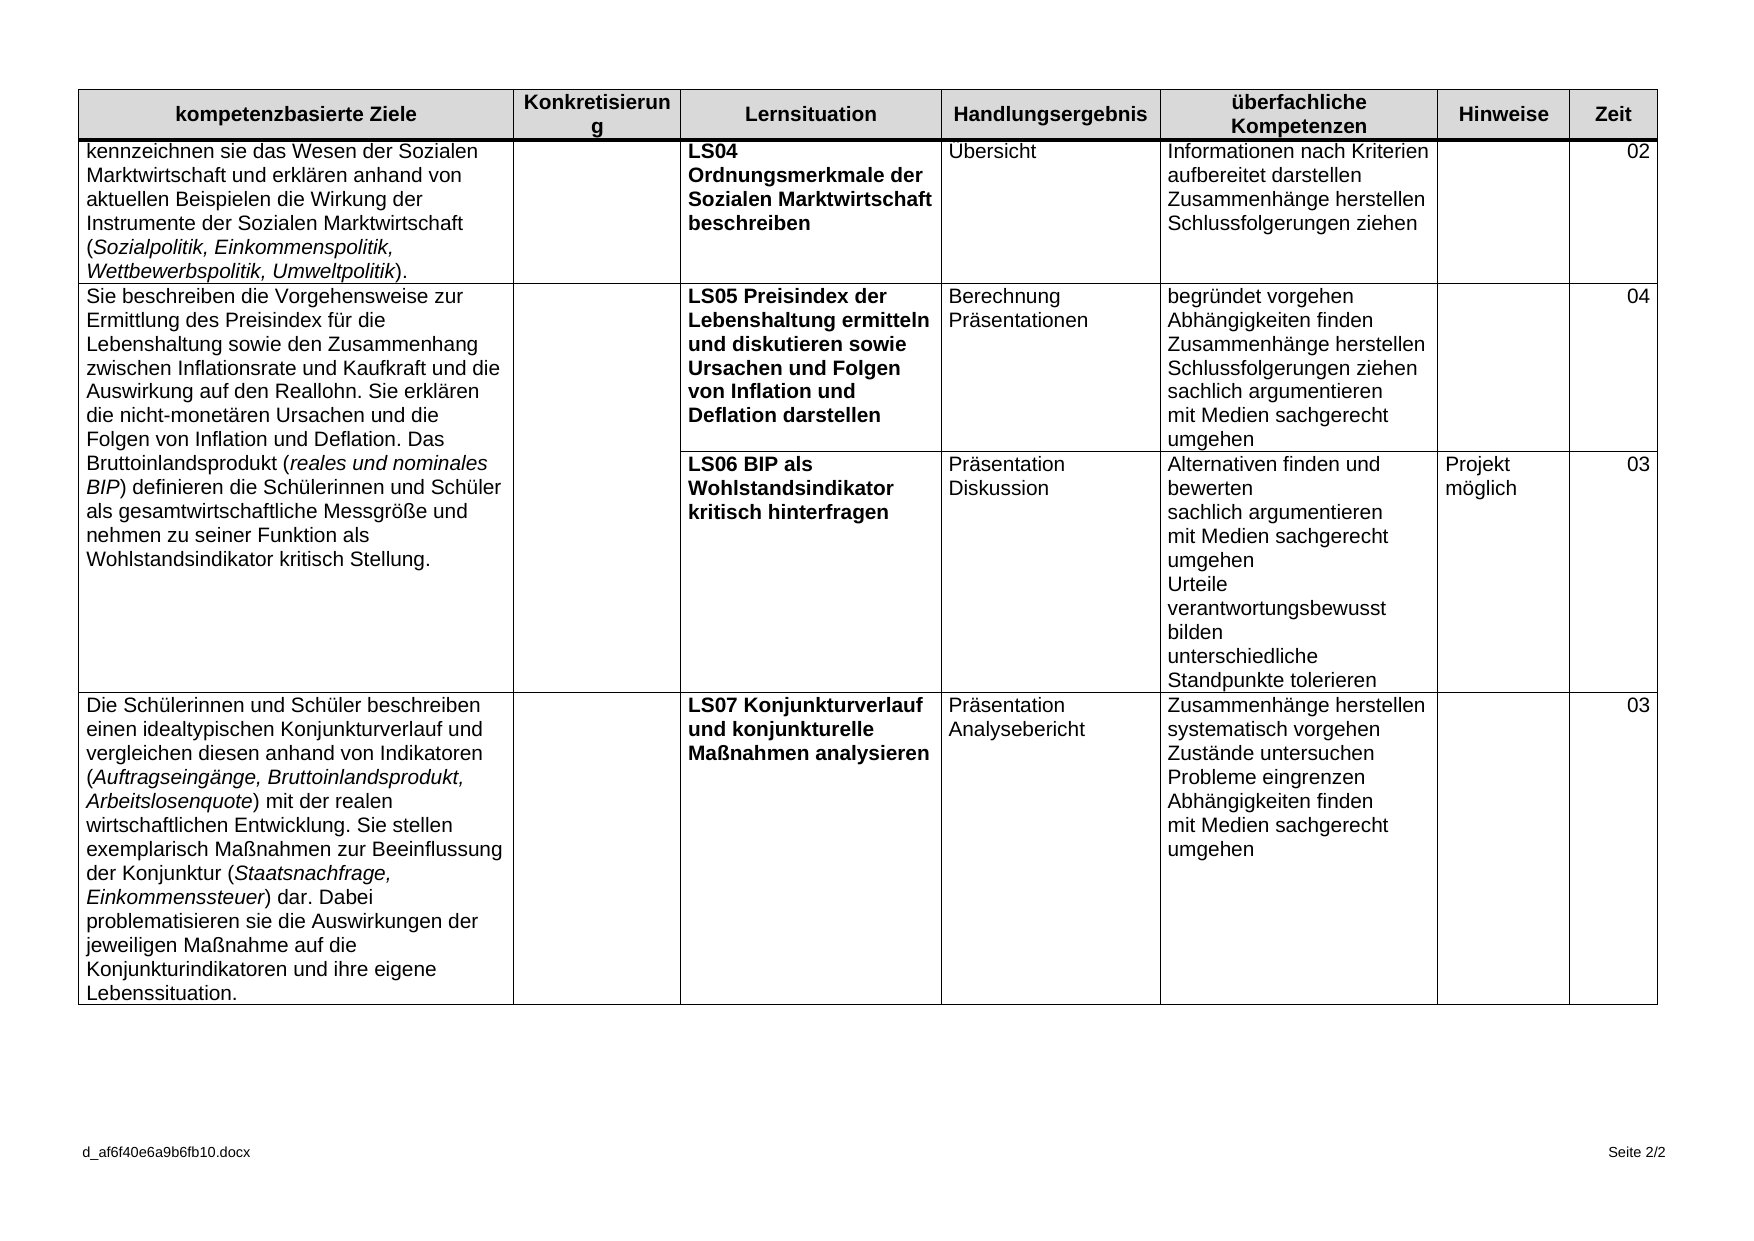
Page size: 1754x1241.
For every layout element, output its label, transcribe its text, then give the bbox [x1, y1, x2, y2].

table_cell Zusammenhänge herstellen systematisch vorgehen Zustände untersuchen Probleme eingrenzen Abhängigkeiten finden mit Medien sachgerecht umgehen [1161, 693, 1437, 1004]
table_cell 02 [1570, 142, 1657, 282]
table_header Zeit [1570, 90, 1657, 138]
table_header überfachliche Kompetenzen [1161, 90, 1437, 138]
table_cell Sie beschreiben die Vorgehensweise zur Ermittlung des Preisindex für die Lebenshaltung sowie den Zusammenhang zwischen Inflationsrate und Kaufkraft und die Auswirkung auf den Reallohn. Sie erklären die nicht-monetären Ursachen und die Folgen von Inflation und Deflation. Das Bruttoinlandsprodukt (reales und nominales BIP) definieren die Schülerinnen und Schüler als gesamtwirtschaftliche Messgröße und nehmen zu seiner Funktion als Wohlstandsindikator kritisch Stellung. [79, 284, 513, 692]
table_cell Projekt möglich [1438, 452, 1569, 692]
table_cell [514, 142, 680, 282]
table_cell LS04 Ordnungsmerkmale der Sozialen Marktwirtschaft beschreiben [681, 142, 941, 282]
table_cell begründet vorgehen Abhängigkeiten finden Zusammenhänge herstellen Schlussfolgerungen ziehen sachlich argumentieren mit Medien sachgerecht umgehen [1161, 284, 1437, 451]
table_header Hinweise [1438, 90, 1569, 138]
table_cell 03 [1570, 452, 1657, 692]
table_cell Informationen nach Kriterien aufbereitet darstellen Zusammenhänge herstellen Schlussfolgerungen ziehen [1161, 142, 1437, 282]
table_cell LS07 Konjunkturverlauf und konjunkturelle Maßnahmen analysieren [681, 693, 941, 1004]
table_cell LS06 BIP als Wohlstandsindikator kritisch hinterfragen [681, 452, 941, 692]
table_cell Präsentation Analysebericht [942, 693, 1160, 1004]
table_cell Berechnung Präsentationen [942, 284, 1160, 451]
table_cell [79, 142, 513, 282]
table_header Konkretisierung [514, 90, 680, 138]
table_cell Übersicht [942, 142, 1160, 282]
table_cell Alternativen finden und bewerten sachlich argumentieren mit Medien sachgerecht umgehen Urteile verantwortungsbewusst bilden unterschiedliche Standpunkte tolerieren [1161, 452, 1437, 692]
table_cell 04 [1570, 284, 1657, 451]
table_cell LS05 Preisindex der Lebenshaltung ermitteln und diskutieren sowie Ursachen und Folgen von Inflation und Deflation darstellen [681, 284, 941, 451]
table_header Handlungsergebnis [942, 90, 1160, 138]
table_cell Präsentation Diskussion [942, 452, 1160, 692]
table_cell [1438, 693, 1569, 1004]
table_cell 03 [1570, 693, 1657, 1004]
table_cell [514, 284, 680, 692]
table_cell Die Schülerinnen und Schüler beschreiben einen idealtypischen Konjunkturverlauf und vergleichen diesen anhand von Indikatoren (Auftragseingänge, Bruttoinlandsprodukt, Arbeitslosenquote) mit der realen wirtschaftlichen Entwicklung. Sie stellen exemplarisch Maßnahmen zur Beeinflussung der Konjunktur (Staatsnachfrage, Einkommenssteuer) dar. Dabei problematisieren sie die Auswirkungen der jeweiligen Maßnahme auf die Konjunkturindikatoren und ihre eigene Lebenssituation. [79, 693, 513, 1004]
table_cell [1438, 284, 1569, 451]
table_header kompetenzbasierte Ziele [79, 90, 513, 138]
table_cell [514, 693, 680, 1004]
table_cell [1438, 142, 1569, 282]
table_header Lernsituation [681, 90, 941, 138]
